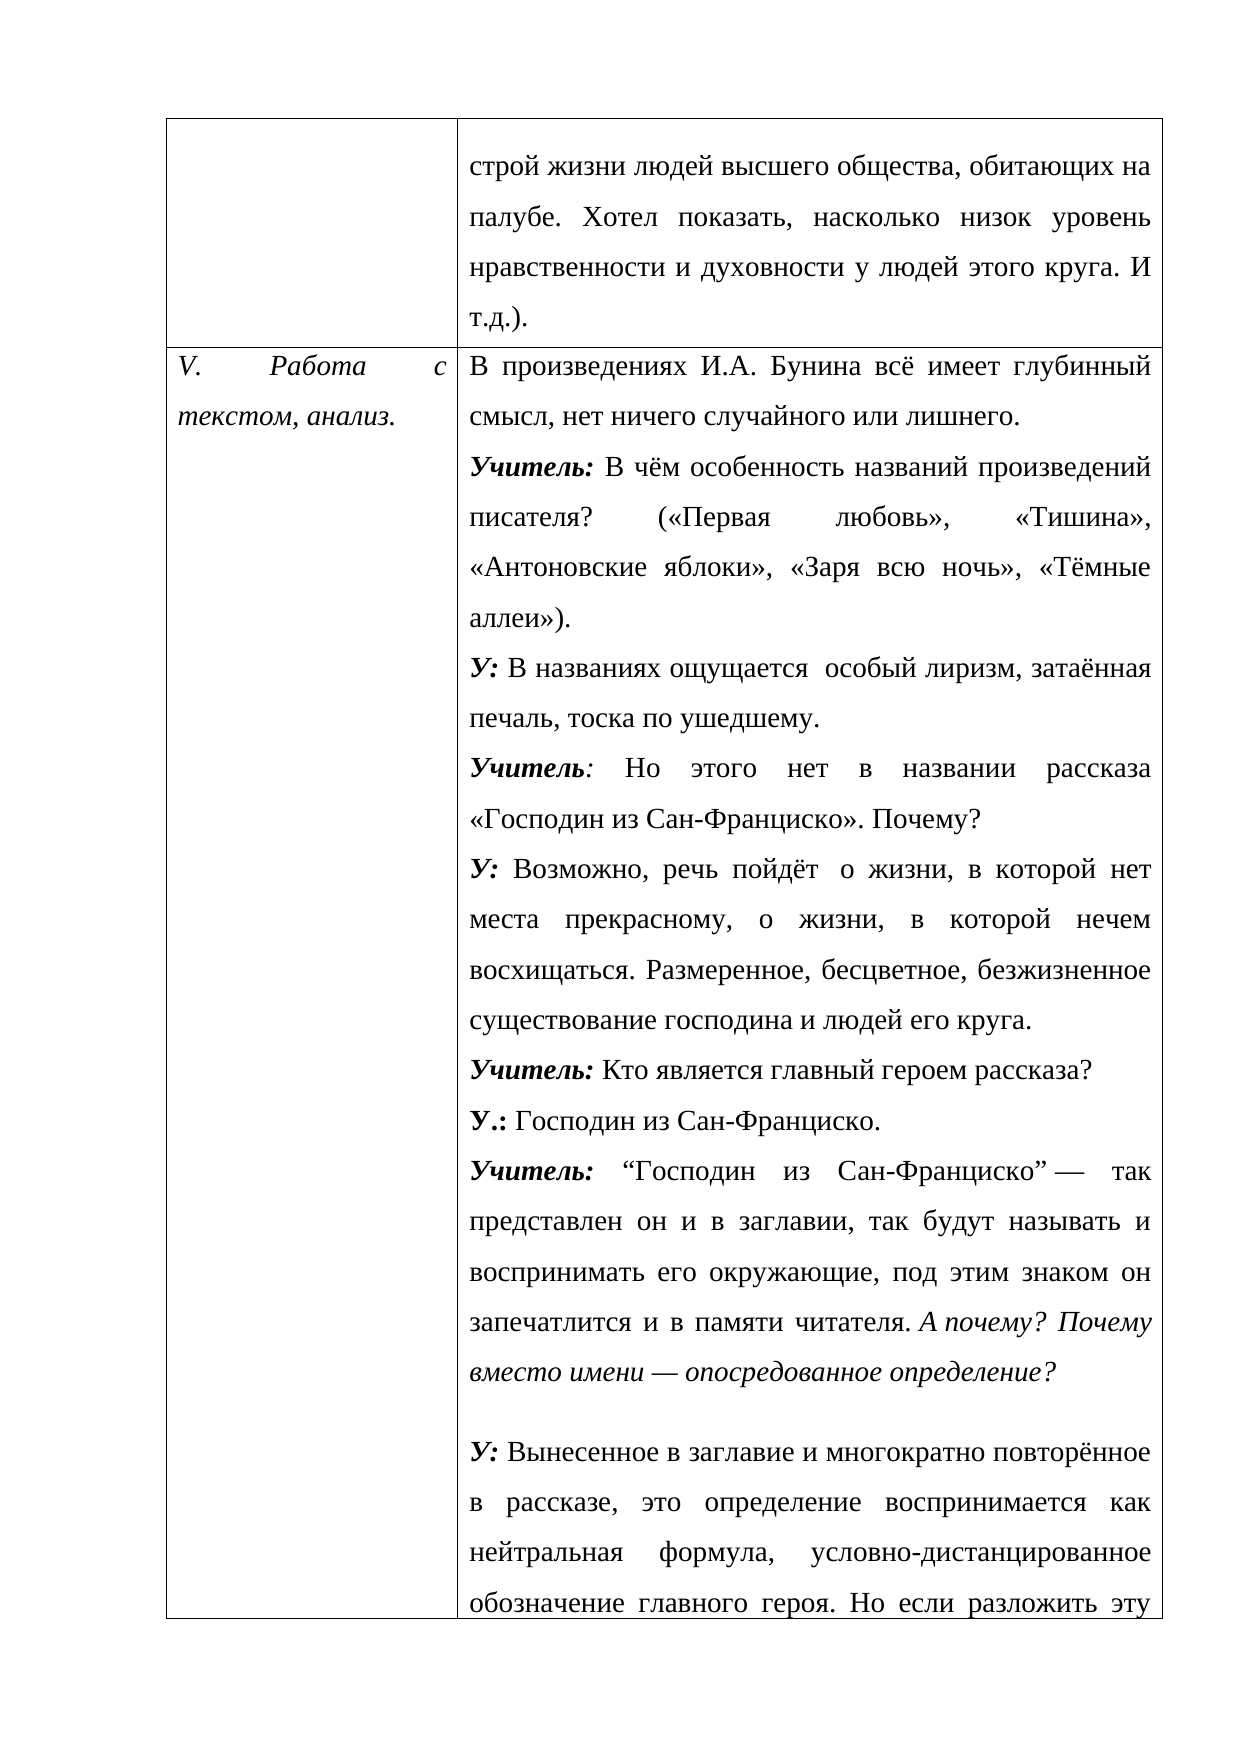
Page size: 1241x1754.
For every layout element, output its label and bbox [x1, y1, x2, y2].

table_cell [167, 119, 457, 347]
table_cell [167, 348, 457, 1618]
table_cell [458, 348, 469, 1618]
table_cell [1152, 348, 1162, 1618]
table_cell [458, 119, 1162, 347]
